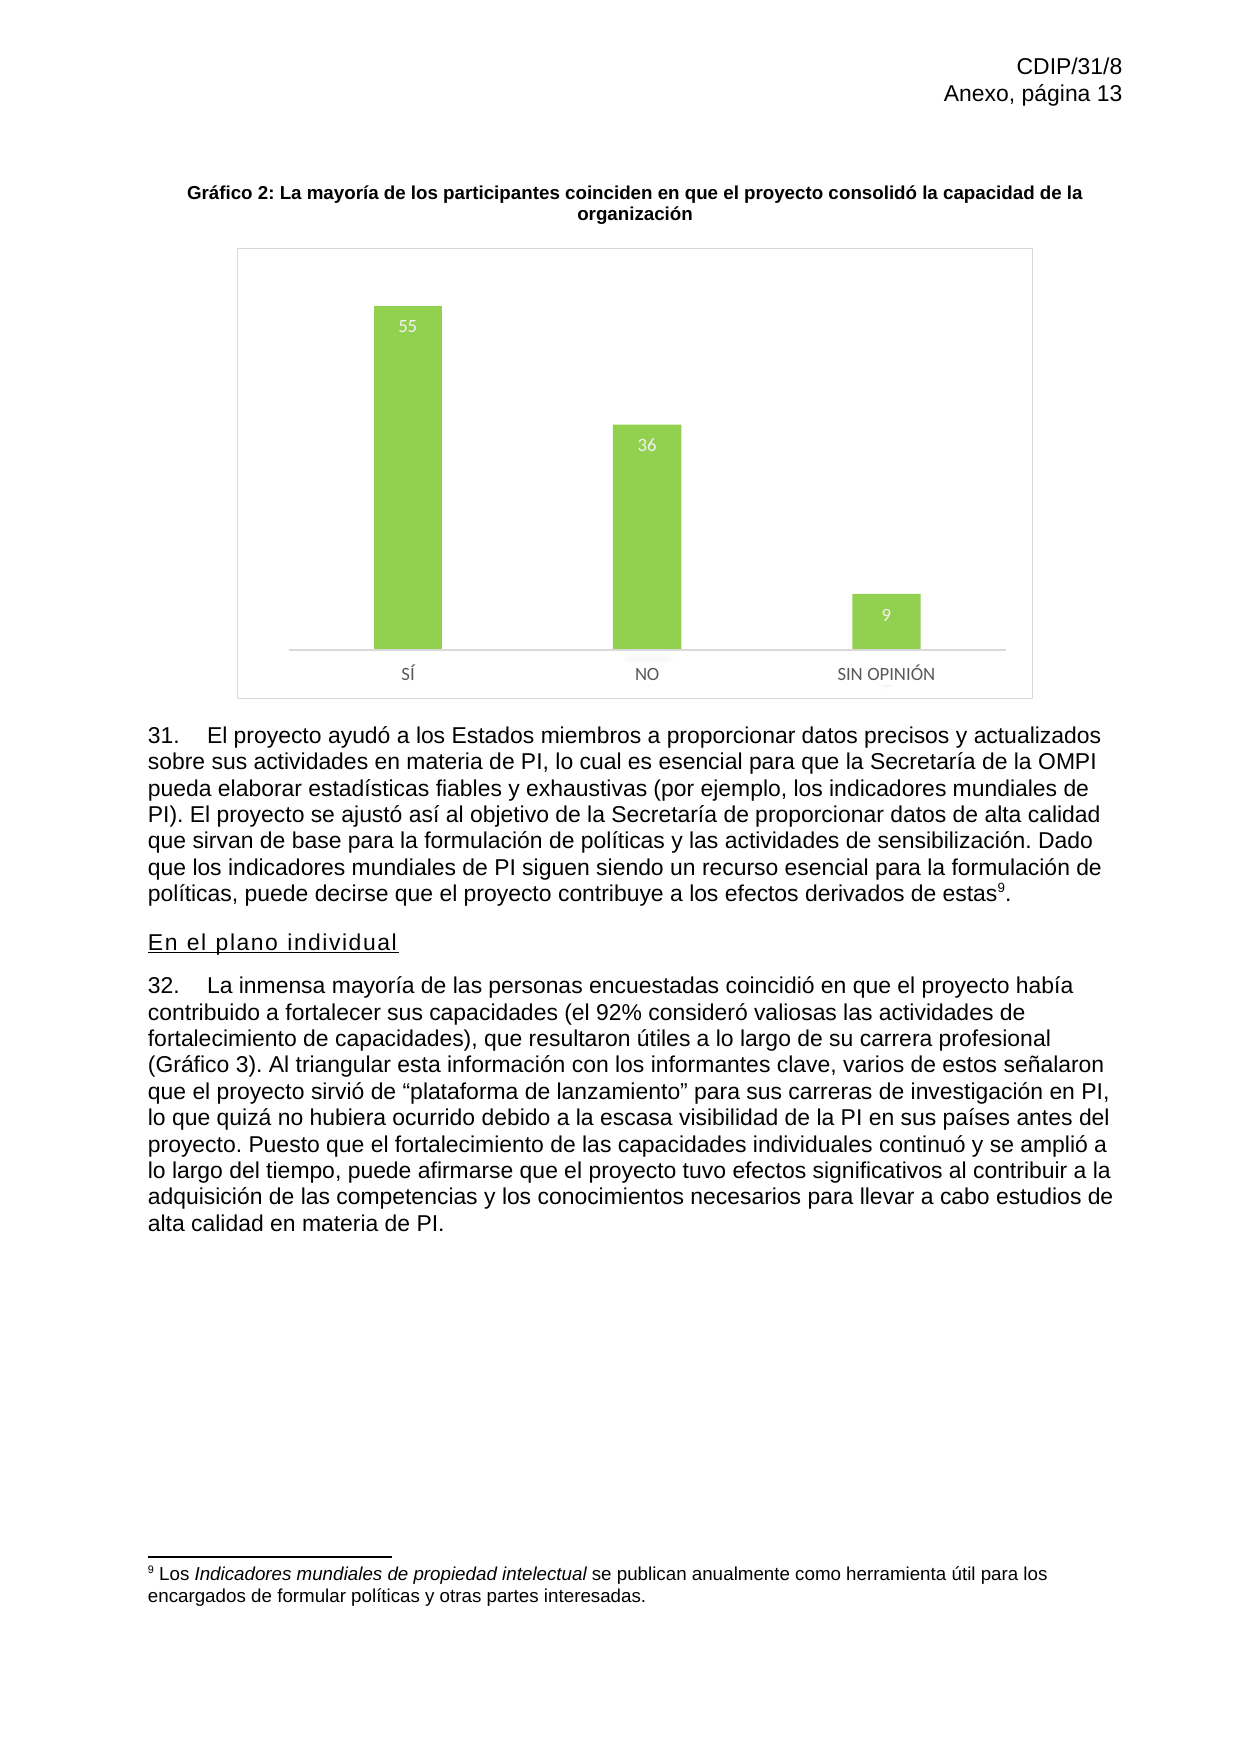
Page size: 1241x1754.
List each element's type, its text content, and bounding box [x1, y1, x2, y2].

list Gráfico 2: La mayoría de los participantes coinciden en que el proyecto consolidó la capacidad de la organización [148, 181, 1122, 224]
text El proyecto ayudó a los Estados miembros a proporcionar datos precisos y actualizados sobre sus actividades en materia de PI, lo cual es esencial para que la Secretaría de la OMPI pueda elaborar estadísticas fiables y exhaustivas (por ejemplo, los indicadores mundiales de PI). El proyecto se ajustó así al objetivo de la Secretaría de proporcionar datos de alta calidad que sirvan de base para la formulación de políticas y las actividades de sensibilización. Dado que los indicadores mundiales de PI siguen siendo un recurso esencial para la formulación de políticas, puede decirse que el proyecto contribuye a los efectos derivados de estas. [148, 722, 1122, 906]
subtitle En el plano individual [148, 929, 1122, 956]
text La inmensa mayoría de las personas encuestadas coincidió en que el proyecto había contribuido a fortalecer sus capacidades (el 92% consideró valiosas las actividades de fortalecimiento de capacidades), que resultaron útiles a lo largo de su carrera profesional (gráfico 3). Al triangular esta información con los informantes clave, varios de estos señalaron que el proyecto sirvió de “plataforma de lanzamiento” para sus carreras de investigación en PI, lo que quizá no hubiera ocurrido debido a la escasa visibilidad de la PI en sus países antes del proyecto. Puesto que el fortalecimiento de las capacidades individuales continuó y se amplió a lo largo del tiempo, puede afirmarse que el proyecto tuvo efectos significativos al contribuir a la adquisición de las competencias y los conocimientos necesarios para llevar a cabo estudios de alta calidad en materia de PI. [148, 972, 1122, 1236]
